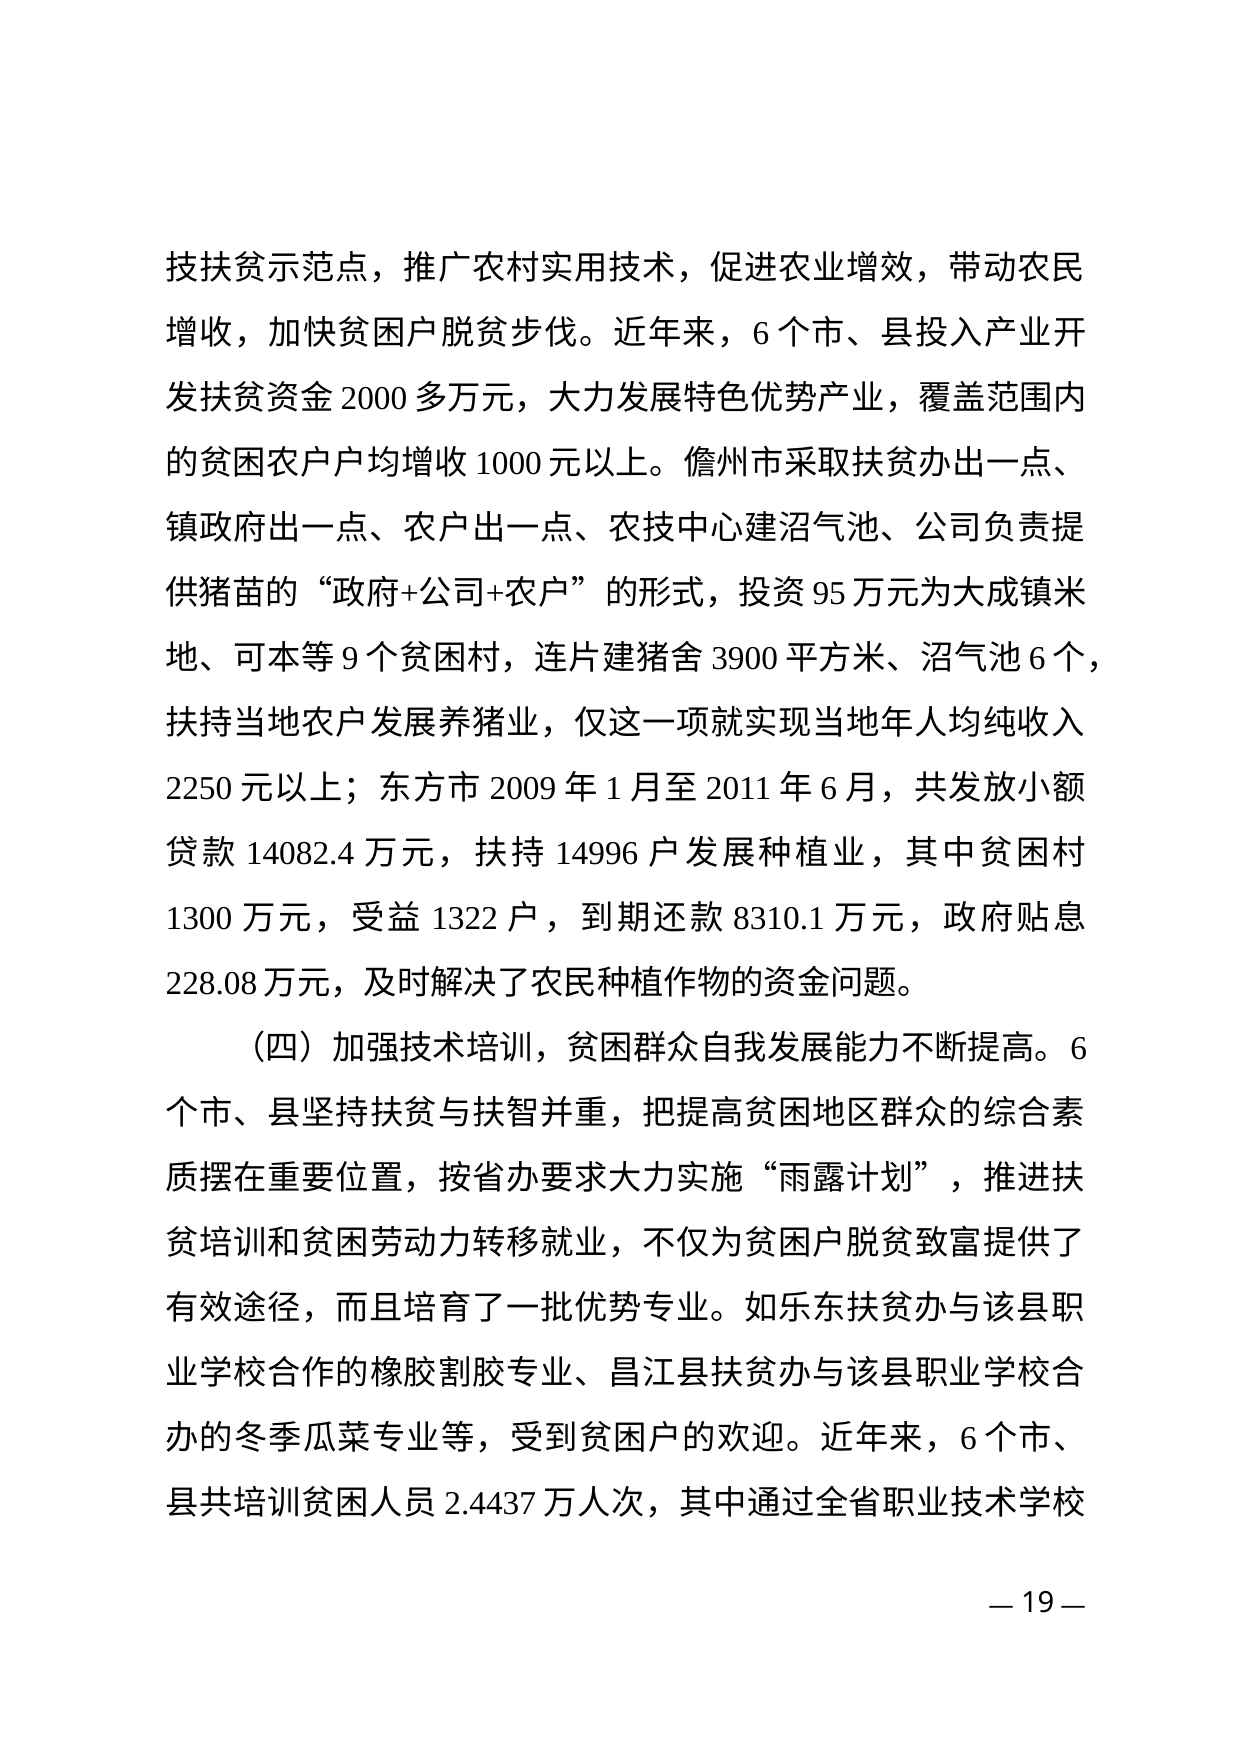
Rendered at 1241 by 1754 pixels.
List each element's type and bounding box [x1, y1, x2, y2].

text [165, 233, 1087, 1013]
text [165, 1013, 1087, 1533]
